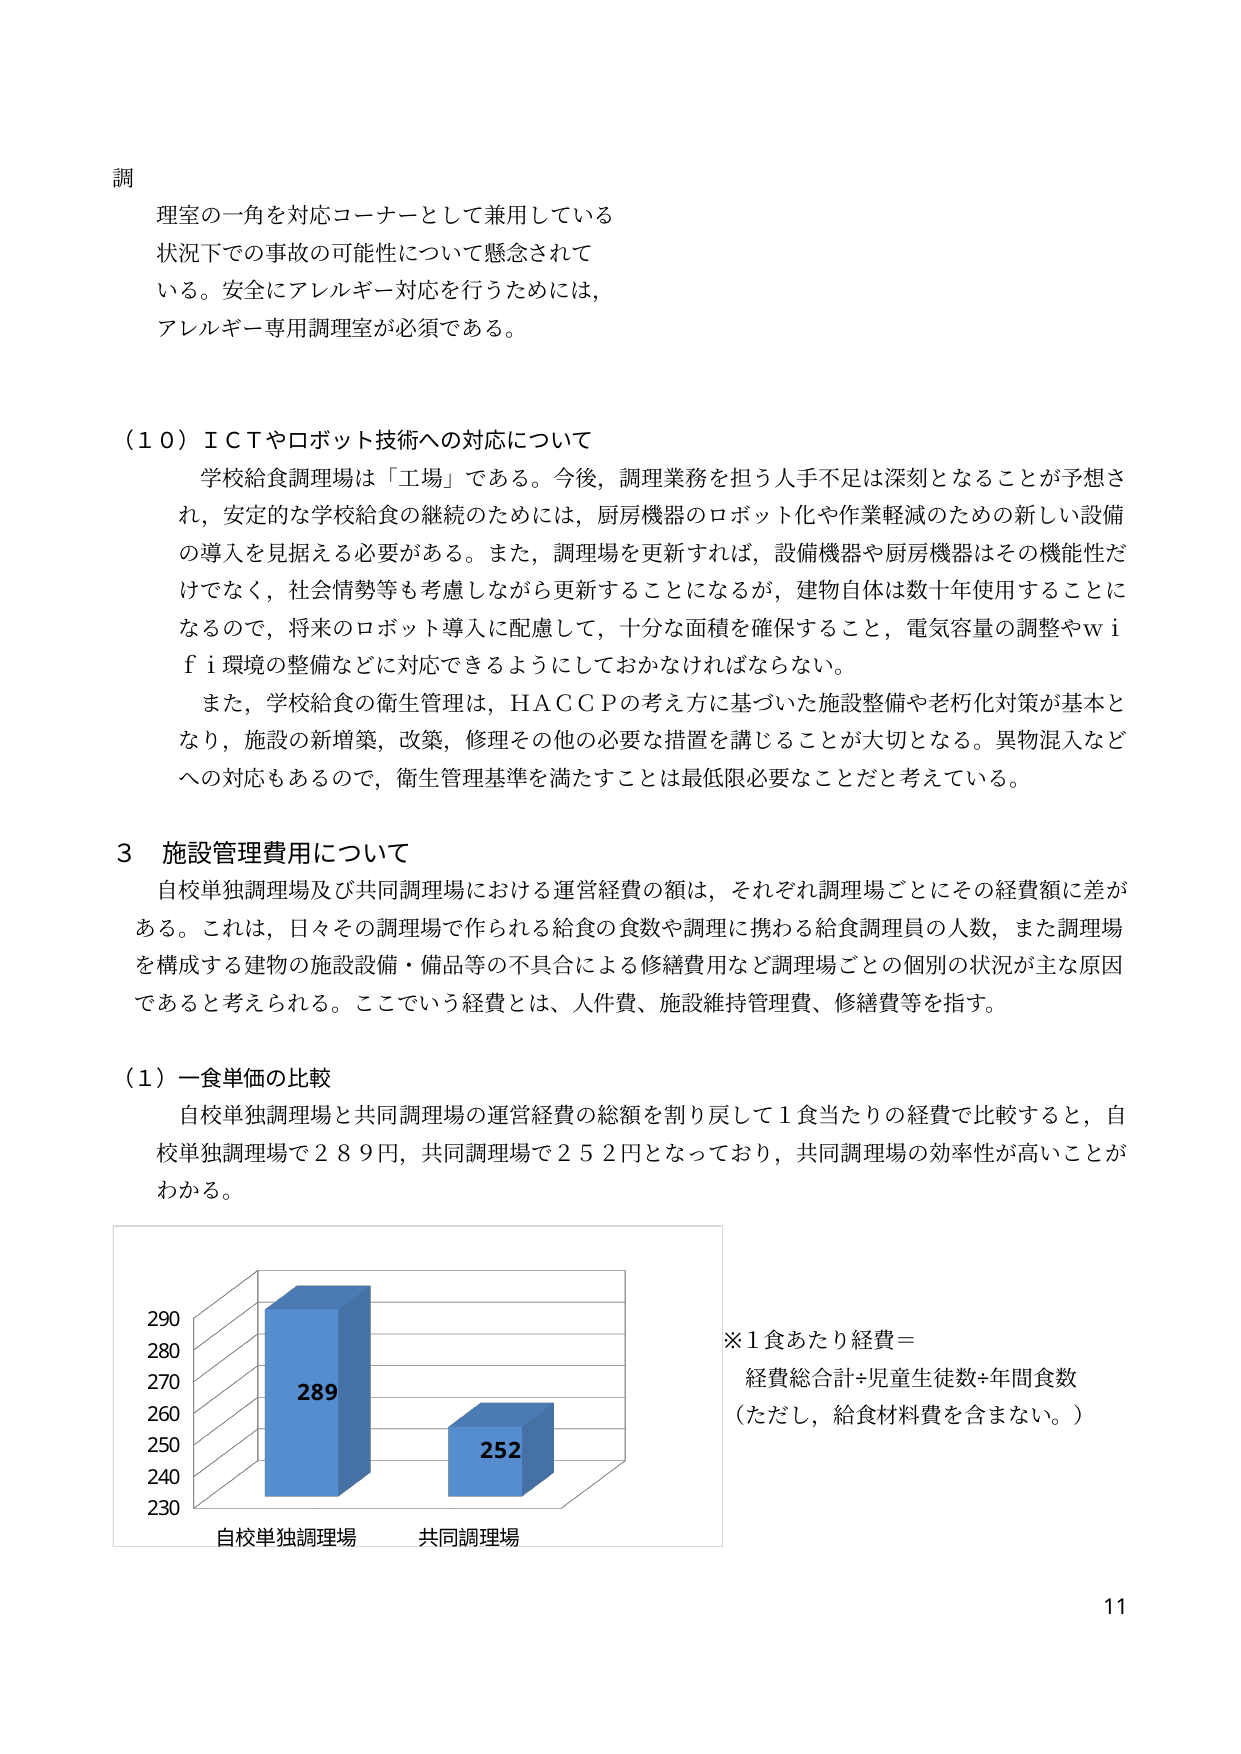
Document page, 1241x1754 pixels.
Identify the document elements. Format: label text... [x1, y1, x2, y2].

subtitle （１０）ＩＣＴやロボット技術への対応について [112, 421, 1128, 458]
subtitle ３ 施設管理費用について [112, 833, 1128, 871]
text 除去食を調理するための専用調理室がなく，調 [112, 158, 1128, 196]
text アレルギー専用調理室が必須である。 [112, 308, 1128, 346]
text 状況下での事故の可能性について懸念されて [112, 233, 1128, 271]
text 学校給食調理場は「工場」である。今後，調理業務を担う人手不足は深刻となることが予想され，安定的な学校給食の継続のためには，厨房機器のロボット化や作業軽減のための新しい設備の導入を見据える必要がある。また，調理場を更新すれば，設備機器や厨房機器はその機能性だけでなく，社会情勢等も考慮しながら更新することになるが，建物自体は数十年使用することになるので，将来のロボット導入に配慮して，十分な面積を確保すること，電気容量の調整やｗｉｆｉ環境の整備などに対応できるようにしておかなければならない。 [178, 458, 1128, 683]
subtitle （１）一食単価の比較 [112, 1058, 1128, 1096]
text 自校単独調理場及び共同調理場における運営経費の額は，それぞれ調理場ごとにその経費額に差がある。これは，日々その調理場で作られる給食の食数や調理に携わる給食調理員の人数，また調理場を構成する建物の施設設備・備品等の不具合による修繕費用など調理場ごとの個別の状況が主な原因であると考えられる。ここでいう経費とは、人件費、施設維持管理費、修繕費等を指す。 [134, 871, 1128, 1021]
text （ただし，給食材料費を含まない。） [723, 1396, 1128, 1433]
text また，学校給食の衛生管理は，ＨＡＣＣＰの考え方に基づいた施設整備や老朽化対策が基本となり，施設の新増築，改築，修理その他の必要な措置を講じることが大切となる。異物混入などへの対応もあるので，衛生管理基準を満たすことは最低限必要なことだと考えている。 [178, 683, 1128, 796]
text 経費総合計÷児童生徒数÷年間食数 [723, 1358, 1128, 1396]
text 理室の一角を対応コーナーとして兼用している [112, 196, 1128, 233]
text いる。安全にアレルギー対応を行うためには， [112, 271, 1128, 308]
text ※１食あたり経費＝ [723, 1321, 1128, 1358]
text 自校単独調理場と共同調理場の運営経費の総額を割り戻して１食当たりの経費で比較すると，自校単独調理場で２８９円，共同調理場で２５２円となっており，共同調理場の効率性が高いことがわかる。 [156, 1096, 1128, 1208]
